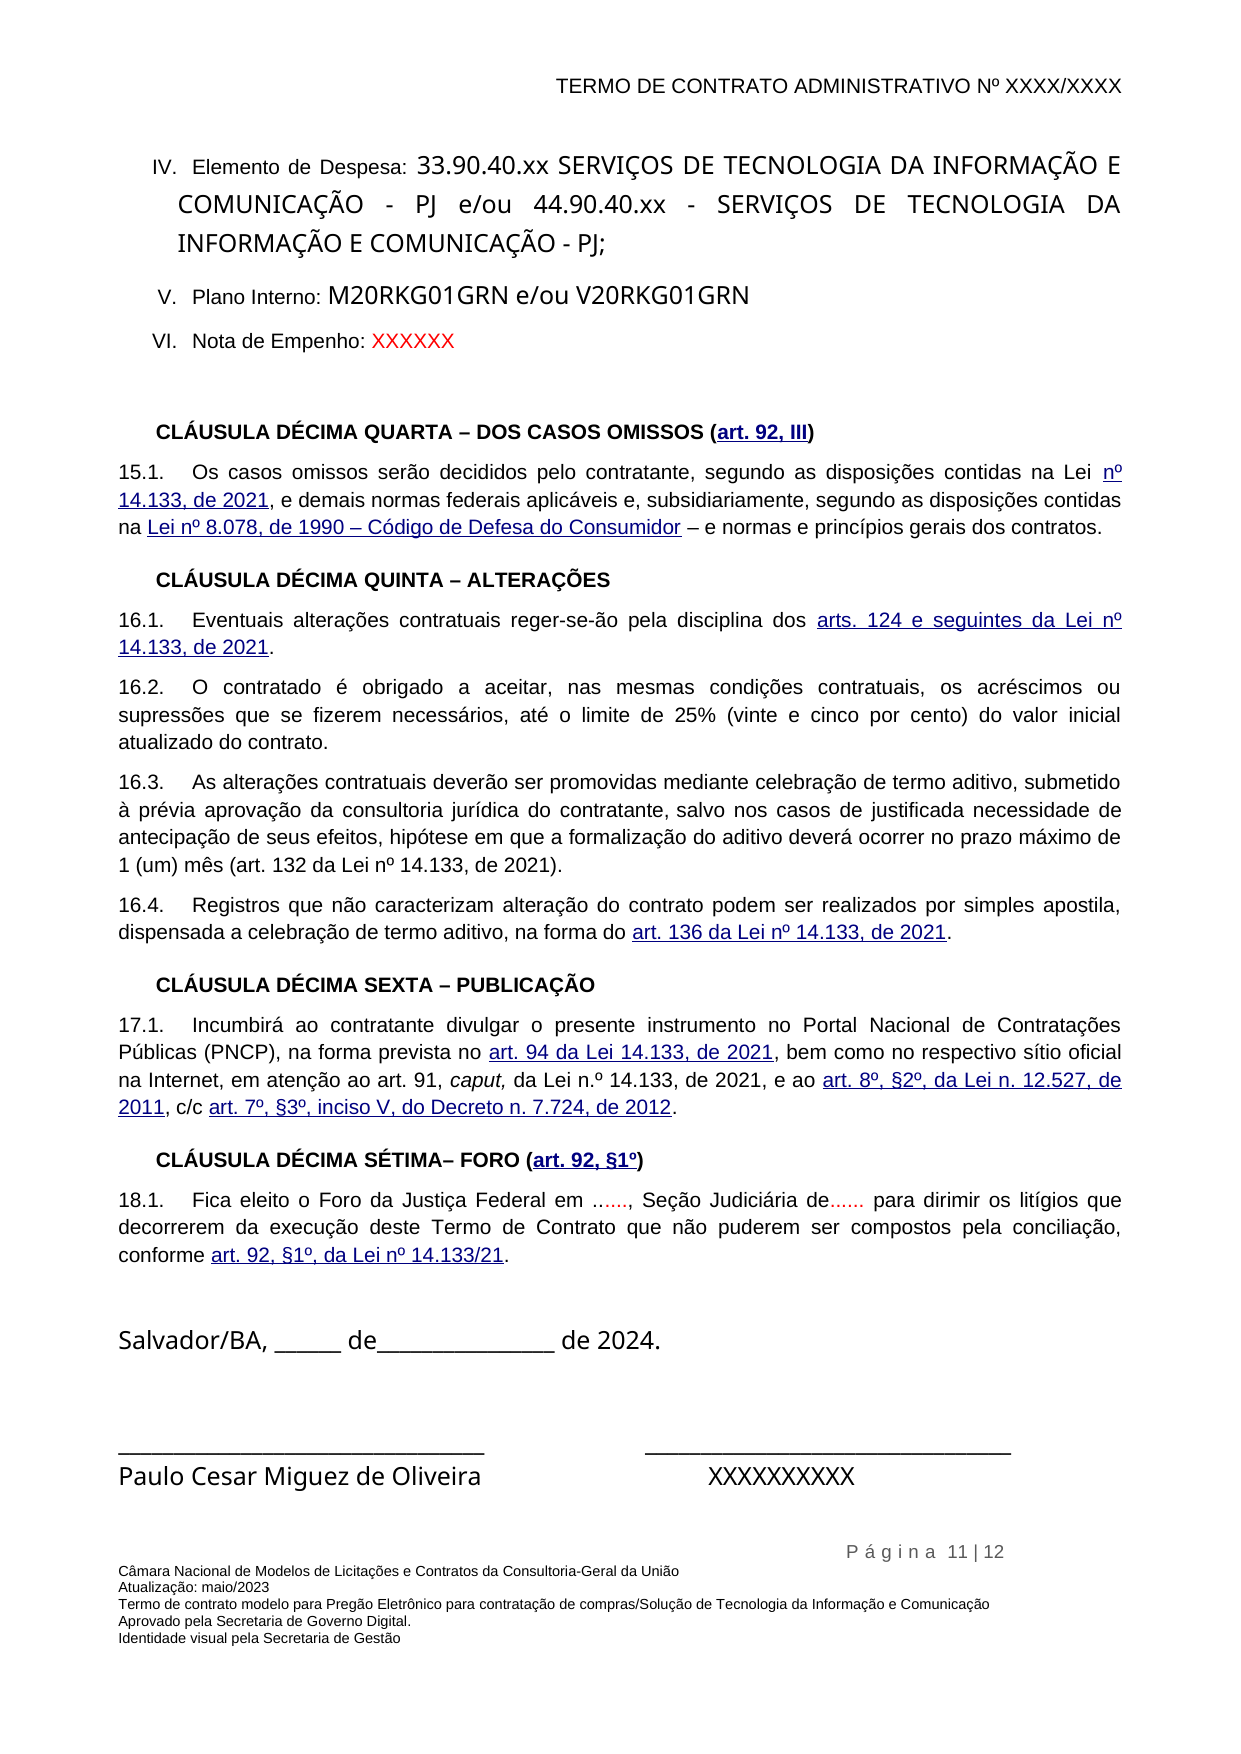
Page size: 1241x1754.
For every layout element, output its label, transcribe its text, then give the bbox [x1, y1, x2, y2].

text Fica eleito o Foro da Justiça Federal em ......, Seção Judiciária de...... para dirimir os litígios que decorrerem da execução deste Termo de Contrato que não puderem ser compostos pela conciliação, conforme art. 92, §1º, da Lei nº 14.133/21. [118, 1187, 1122, 1266]
text Incumbirá ao contratante divulgar o presente instrumento no Portal Nacional de Contratações Públicas (PNCP), na forma prevista no art. 94 da Lei 14.133, de 2021, bem como no respectivo sítio oficial na Internet, em atenção ao art. 91, caput, da Lei n.º 14.133, de 2021, e ao art. 8º, §2º, da Lei n. 12.527, de 2011, c/c art. 7º, §3º, inciso V, do Decreto n. 7.724, de 2012. [118, 1012, 1122, 1119]
text Paulo Cesar Miguez de Oliveira XXXXXXXXXX [118, 1459, 1122, 1493]
text Eventuais alterações contratuais reger-se-ão pela disciplina dos arts. 124 e seguintes da Lei nº 14.133, de 2021. [118, 607, 1122, 659]
text CLÁUSULA DÉCIMA SÉTIMA– FORO (art. 92, §1º) [118, 1147, 1122, 1171]
text Salvador/BA, ______ de________________ de 2024. [118, 1322, 1122, 1357]
text Registros que não caracterizam alteração do contrato podem ser realizados por simples apostila, dispensada a celebração de termo aditivo, na forma do art. 136 da Lei nº 14.133, de 2021. [118, 892, 1122, 944]
list Plano Interno: M20RKG01GRN e/ou V20RKG01GRN [177, 278, 1122, 312]
text CLÁUSULA DÉCIMA SEXTA – PUBLICAÇÃO [118, 972, 1122, 996]
text _________________________________ _________________________________ [118, 1425, 1122, 1459]
text Os casos omissos serão decididos pelo contratante, segundo as disposições contidas na Lei nº 14.133, de 2021, e demais normas federais aplicáveis e, subsidiariamente, segundo as disposições contidas na Lei nº 8.078, de 1990 – Código de Defesa do Consumidor – e normas e princípios gerais dos contratos. [118, 460, 1122, 539]
text O contratado é obrigado a aceitar, nas mesmas condições contratuais, os acréscimos ou supressões que se fizerem necessários, até o limite de 25% (vinte e cinco por cento) do valor inicial atualizado do contrato. [118, 675, 1122, 754]
list Nota de Empenho: XXXXXX [177, 329, 1122, 353]
list Elemento de Despesa: 33.90.40.xx SERVIÇOS DE TECNOLOGIA DA INFORMAÇÃO E COMUNICAÇÃO - PJ e/ou 44.90.40.xx - SERVIÇOS DE TECNOLOGIA DA INFORMAÇÃO E COMUNICAÇÃO - PJ; [177, 148, 1122, 260]
text CLÁUSULA DÉCIMA QUARTA – DOS CASOS OMISSOS (art. 92, III) [118, 420, 1122, 444]
text CLÁUSULA DÉCIMA QUINTA – ALTERAÇÕES [118, 567, 1122, 591]
text As alterações contratuais deverão ser promovidas mediante celebração de termo aditivo, submetido à prévia aprovação da consultoria jurídica do contratante, salvo nos casos de justificada necessidade de antecipação de seus efeitos, hipótese em que a formalização do aditivo deverá ocorrer no prazo máximo de 1 (um) mês (art. 132 da Lei nº 14.133, de 2021). [118, 770, 1122, 876]
